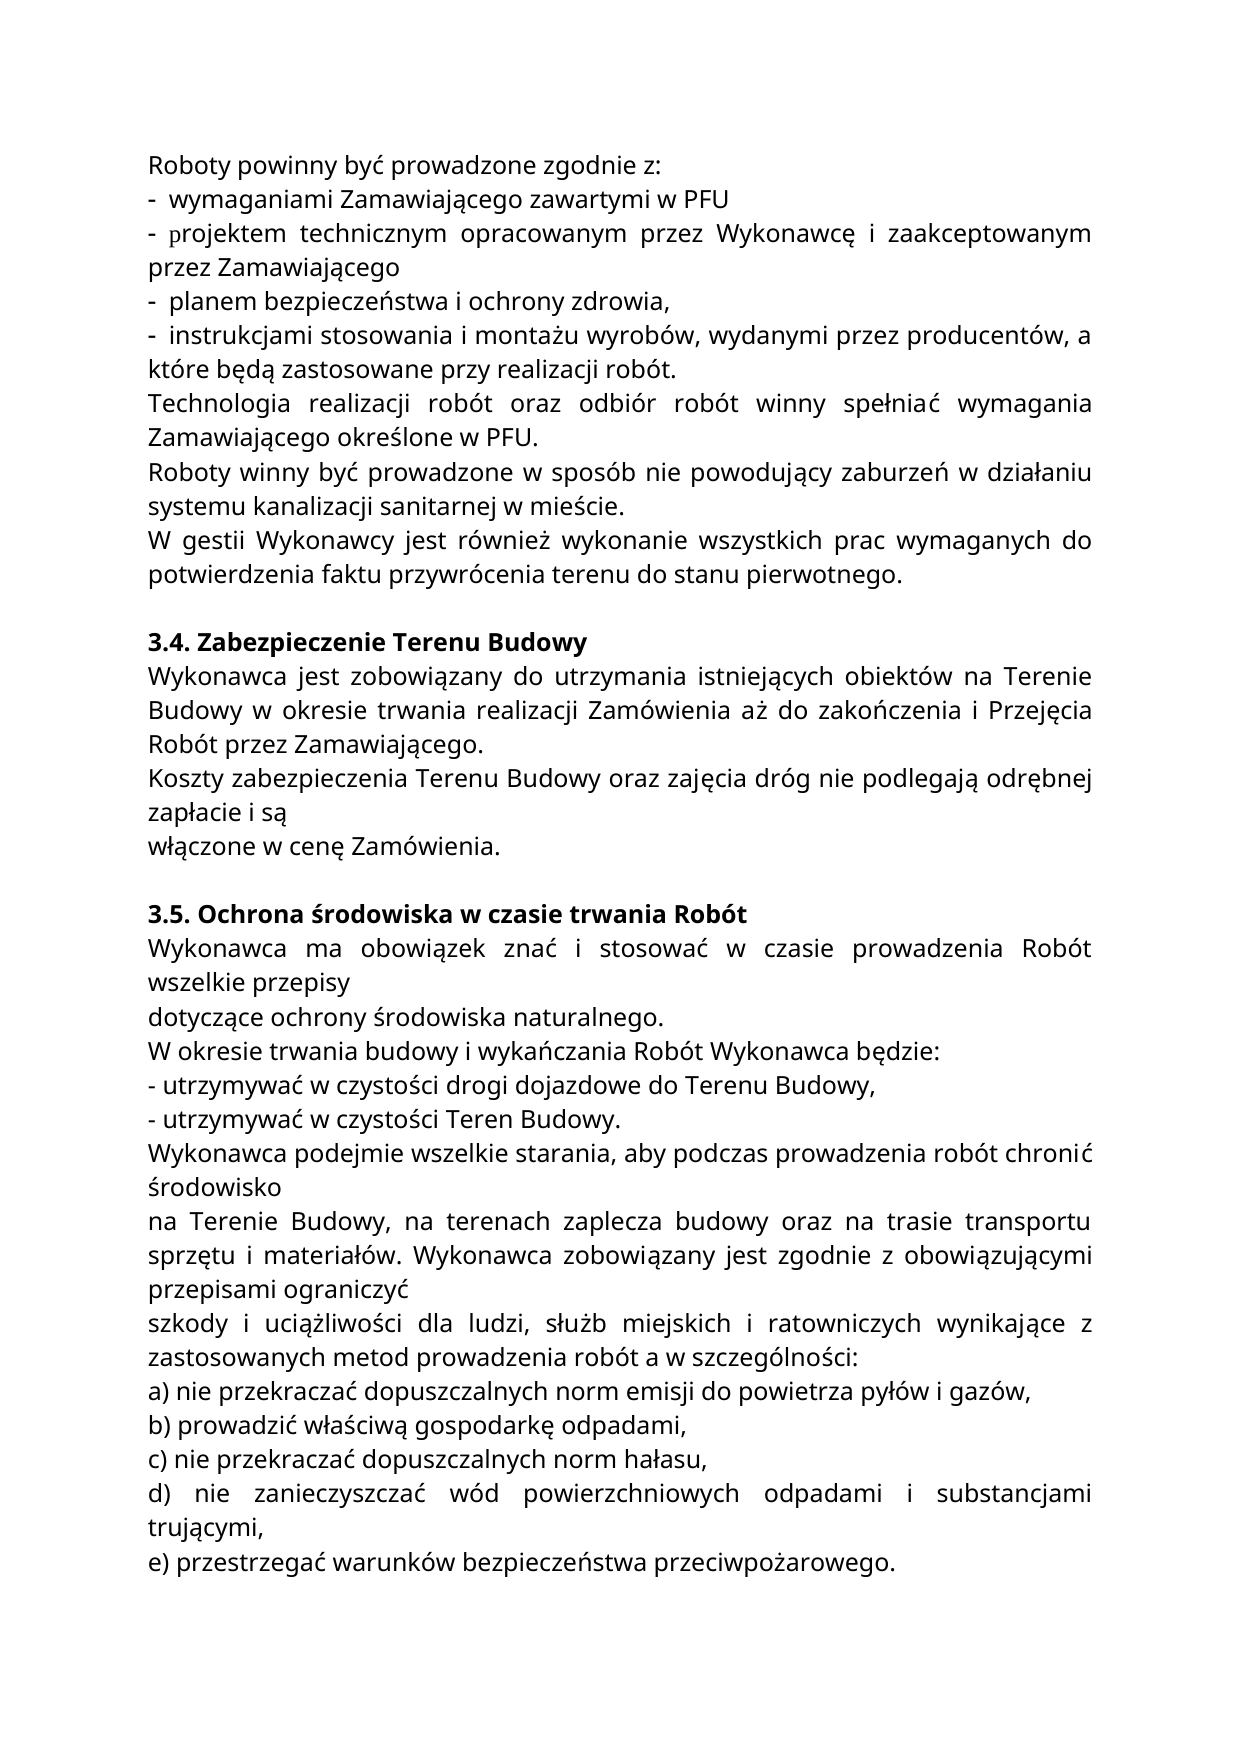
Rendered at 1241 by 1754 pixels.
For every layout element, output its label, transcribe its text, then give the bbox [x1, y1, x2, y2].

text planem bezpieczeństwa i ochrony zdrowia, [148, 284, 1093, 318]
text d) nie zanieczyszczać wód powierzchniowych odpadami i substancjami trującymi, [148, 1476, 1093, 1544]
text instrukcjami stosowania i montażu wyrobów, wydanymi przez producentów, a które będą zastosowane przy realizacji robót. [148, 318, 1093, 386]
text Wykonawca podejmie wszelkie starania, aby podczas prowadzenia robót chronić środowisko [148, 1135, 1093, 1203]
text wymaganiami Zamawiającego zawartymi w PFU [148, 182, 1093, 216]
text Technologia realizacji robót oraz odbiór robót winny spełniać wymagania Zamawiającego określone w PFU. [148, 386, 1093, 454]
text Wykonawca ma obowiązek znać i stosować w czasie prowadzenia Robót wszelkie przepisy [148, 931, 1093, 999]
text b) prowadzić właściwą gospodarkę odpadami, [148, 1408, 1093, 1442]
text Wykonawca jest zobowiązany do utrzymania istniejących obiektów na Terenie Budowy w okresie trwania realizacji Zamówienia aż do zakończenia i Przejęcia Robót przez Zamawiającego. [148, 658, 1093, 761]
text a) nie przekraczać dopuszczalnych norm emisji do powietrza pyłów i gazów, [148, 1374, 1093, 1408]
text Roboty powinny być prowadzone zgodnie z: [148, 148, 1093, 182]
text - utrzymywać w czystości drogi dojazdowe do Terenu Budowy, [148, 1067, 1093, 1101]
text 3.5. Ochrona środowiska w czasie trwania Robót [148, 897, 1093, 931]
text W gestii Wykonawcy jest również wykonanie wszystkich prac wymaganych do potwierdzenia faktu przywrócenia terenu do stanu pierwotnego. [148, 522, 1093, 590]
text na Terenie Budowy, na terenach zaplecza budowy oraz na trasie transportu sprzętu i materiałów. Wykonawca zobowiązany jest zgodnie z obowiązującymi przepisami ograniczyć [148, 1203, 1093, 1306]
text c) nie przekraczać dopuszczalnych norm hałasu, [148, 1442, 1093, 1476]
text - utrzymywać w czystości Teren Budowy. [148, 1101, 1093, 1135]
text włączone w cenę Zamówienia. [148, 829, 1093, 863]
text projektem technicznym opracowanym przez Wykonawcę i zaakceptowanym przez Zamawiającego [148, 216, 1093, 284]
text Roboty winny być prowadzone w sposób nie powodujący zaburzeń w działaniu systemu kanalizacji sanitarnej w mieście. [148, 454, 1093, 522]
text szkody i uciążliwości dla ludzi, służb miejskich i ratowniczych wynikające z zastosowanych metod prowadzenia robót a w szczególności: [148, 1306, 1093, 1374]
text dotyczące ochrony środowiska naturalnego. [148, 999, 1093, 1033]
text W okresie trwania budowy i wykańczania Robót Wykonawca będzie: [148, 1033, 1093, 1067]
text Koszty zabezpieczenia Terenu Budowy oraz zajęcia dróg nie podlegają odrębnej zapłacie i są [148, 761, 1093, 829]
text 3.4. Zabezpieczenie Terenu Budowy [148, 624, 1093, 658]
text e) przestrzegać warunków bezpieczeństwa przeciwpożarowego. [148, 1544, 1093, 1578]
